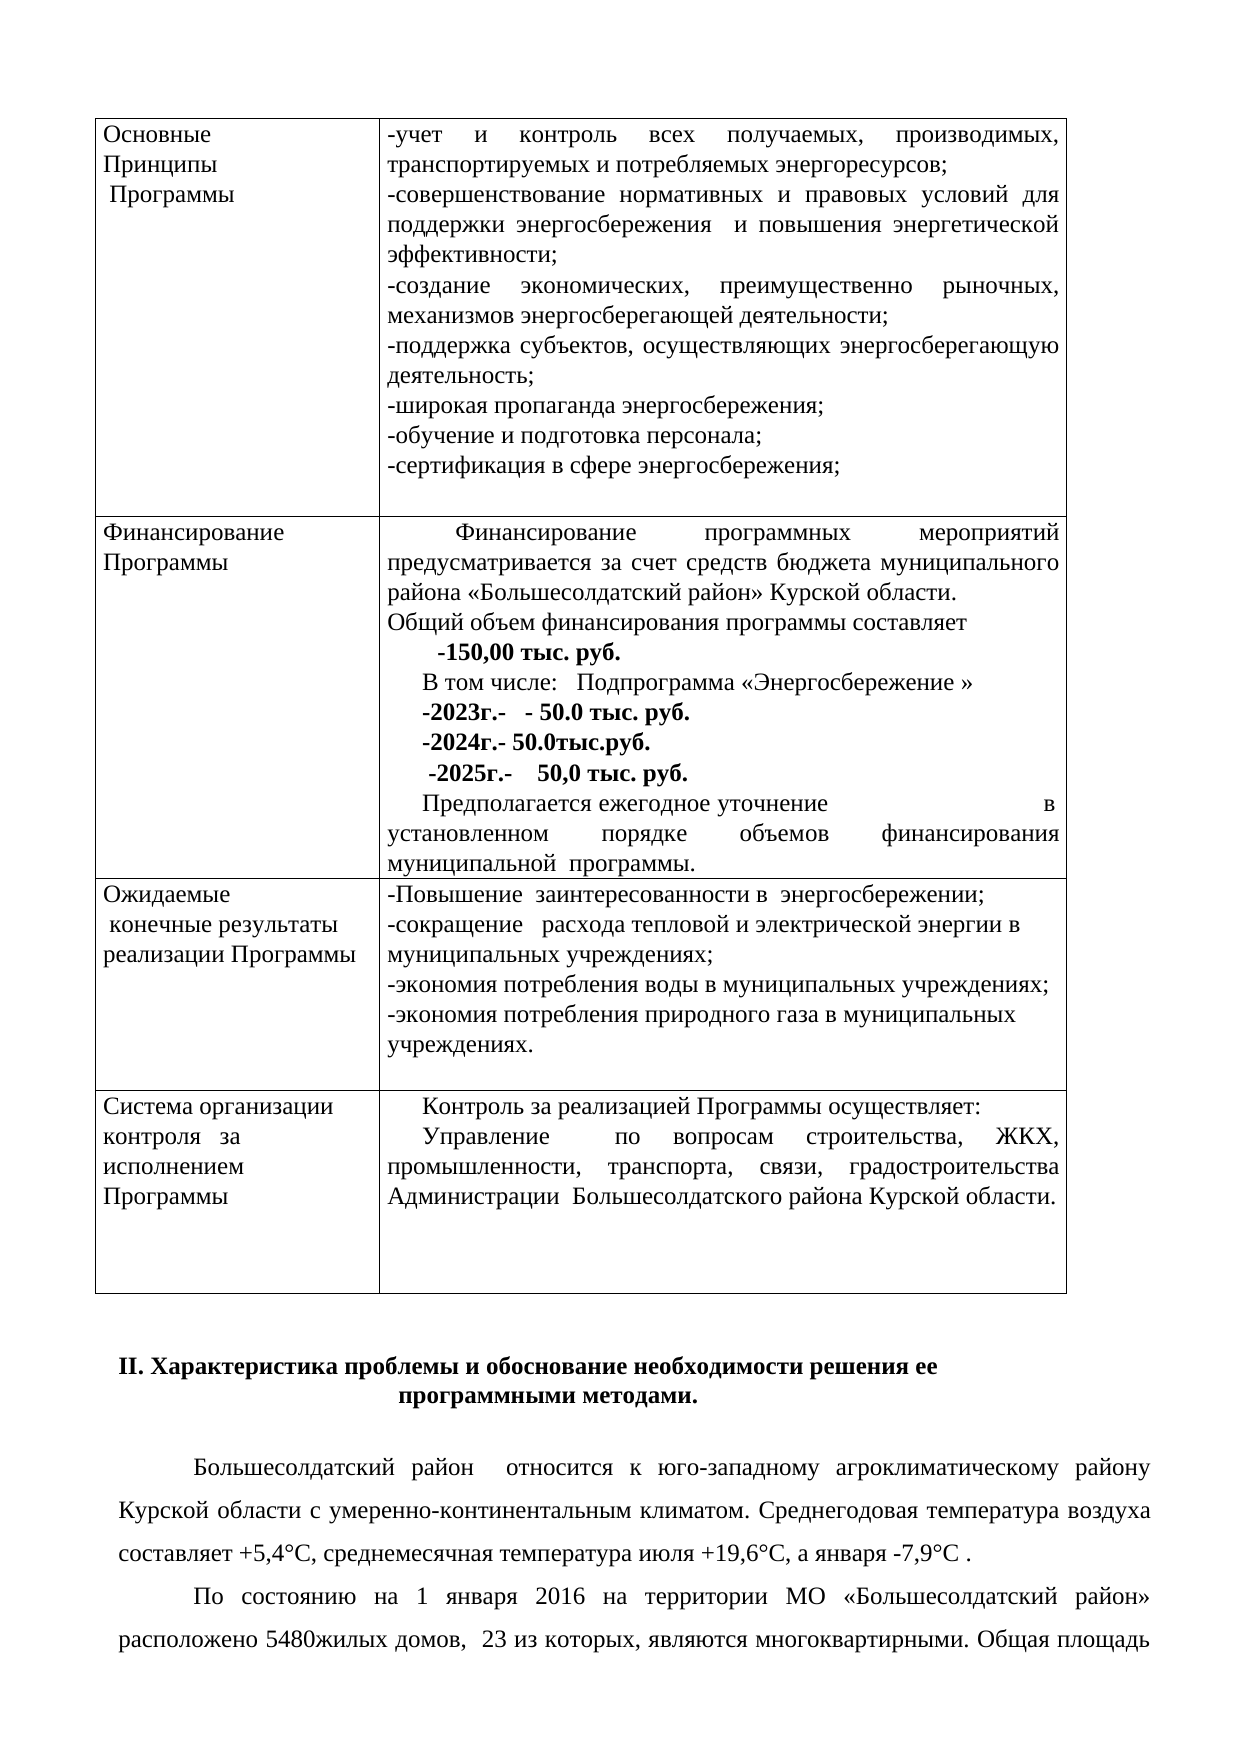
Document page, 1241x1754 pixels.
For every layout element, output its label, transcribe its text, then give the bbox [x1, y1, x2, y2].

table_cell Ожидаемые конечные результаты реализации Программы [96, 879, 379, 1090]
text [118, 1581, 1152, 1653]
table_cell Финансирование Программы [96, 517, 379, 878]
table_cell -учет и контроль всех получаемых, производимых, транспортируемых и потребляемых энергоресурсов; -совершенствование нормативных и правовых условий для поддержки энергосбережения и повышения энергетической эффективности; -создание экономических, преимущественно рыночных, механизмов энергосберегающей деятельности; -поддержка субъектов, осуществляющих энергосберегающую деятельность; -широкая пропаганда энергосбережения; -обучение и подготовка персонала; -сертификация в сфере энергосбережения; [380, 119, 1066, 516]
text II. Характеристика проблемы и обоснование необходимости решения ее [118, 1351, 1152, 1380]
table_cell Основные Принципы Программы [96, 119, 379, 516]
table_cell Финансирование программных мероприятий предусматривается за счет средств бюджета муниципального района «Большесолдатский район» Курской области. Общий объем финансирования программы составляет -150,00 тыс. руб. В том числе: Подпрограмма «Энергосбережение » -2023г.- - 50.0 тыс. руб. -2024г.- 50.0тыс.руб. -2025г.- 50,0 тыс. руб. Предполагается ежегодное уточнение в установленном порядке объемов финансирования муниципальной программы. [380, 517, 1066, 878]
table_cell Система организации контроля за исполнением Программы [96, 1091, 379, 1292]
table_cell Контроль за реализацией Программы осуществляет: Управление по вопросам строительства, ЖКХ, промышленности, транспорта, связи, градостроительства Администрации Большесолдатского района Курской области. [380, 1091, 1066, 1292]
text программными методами. [118, 1380, 1152, 1408]
text Большесолдатский район относится к юго-западному агроклиматическому району Курской области с умеренно-континентальным климатом. Среднегодовая температура воздуха составляет +5,4°C, среднемесячная температура июля +19,6°C, а января -7,9°C . [118, 1452, 1152, 1567]
table_cell -Повышение заинтересованности в энергосбережении; -сокращение расхода тепловой и электрической энергии в муниципальных учреждениях; -экономия потребления воды в муниципальных учреждениях; -экономия потребления природного газа в муниципальных учреждениях. [380, 879, 1066, 1090]
